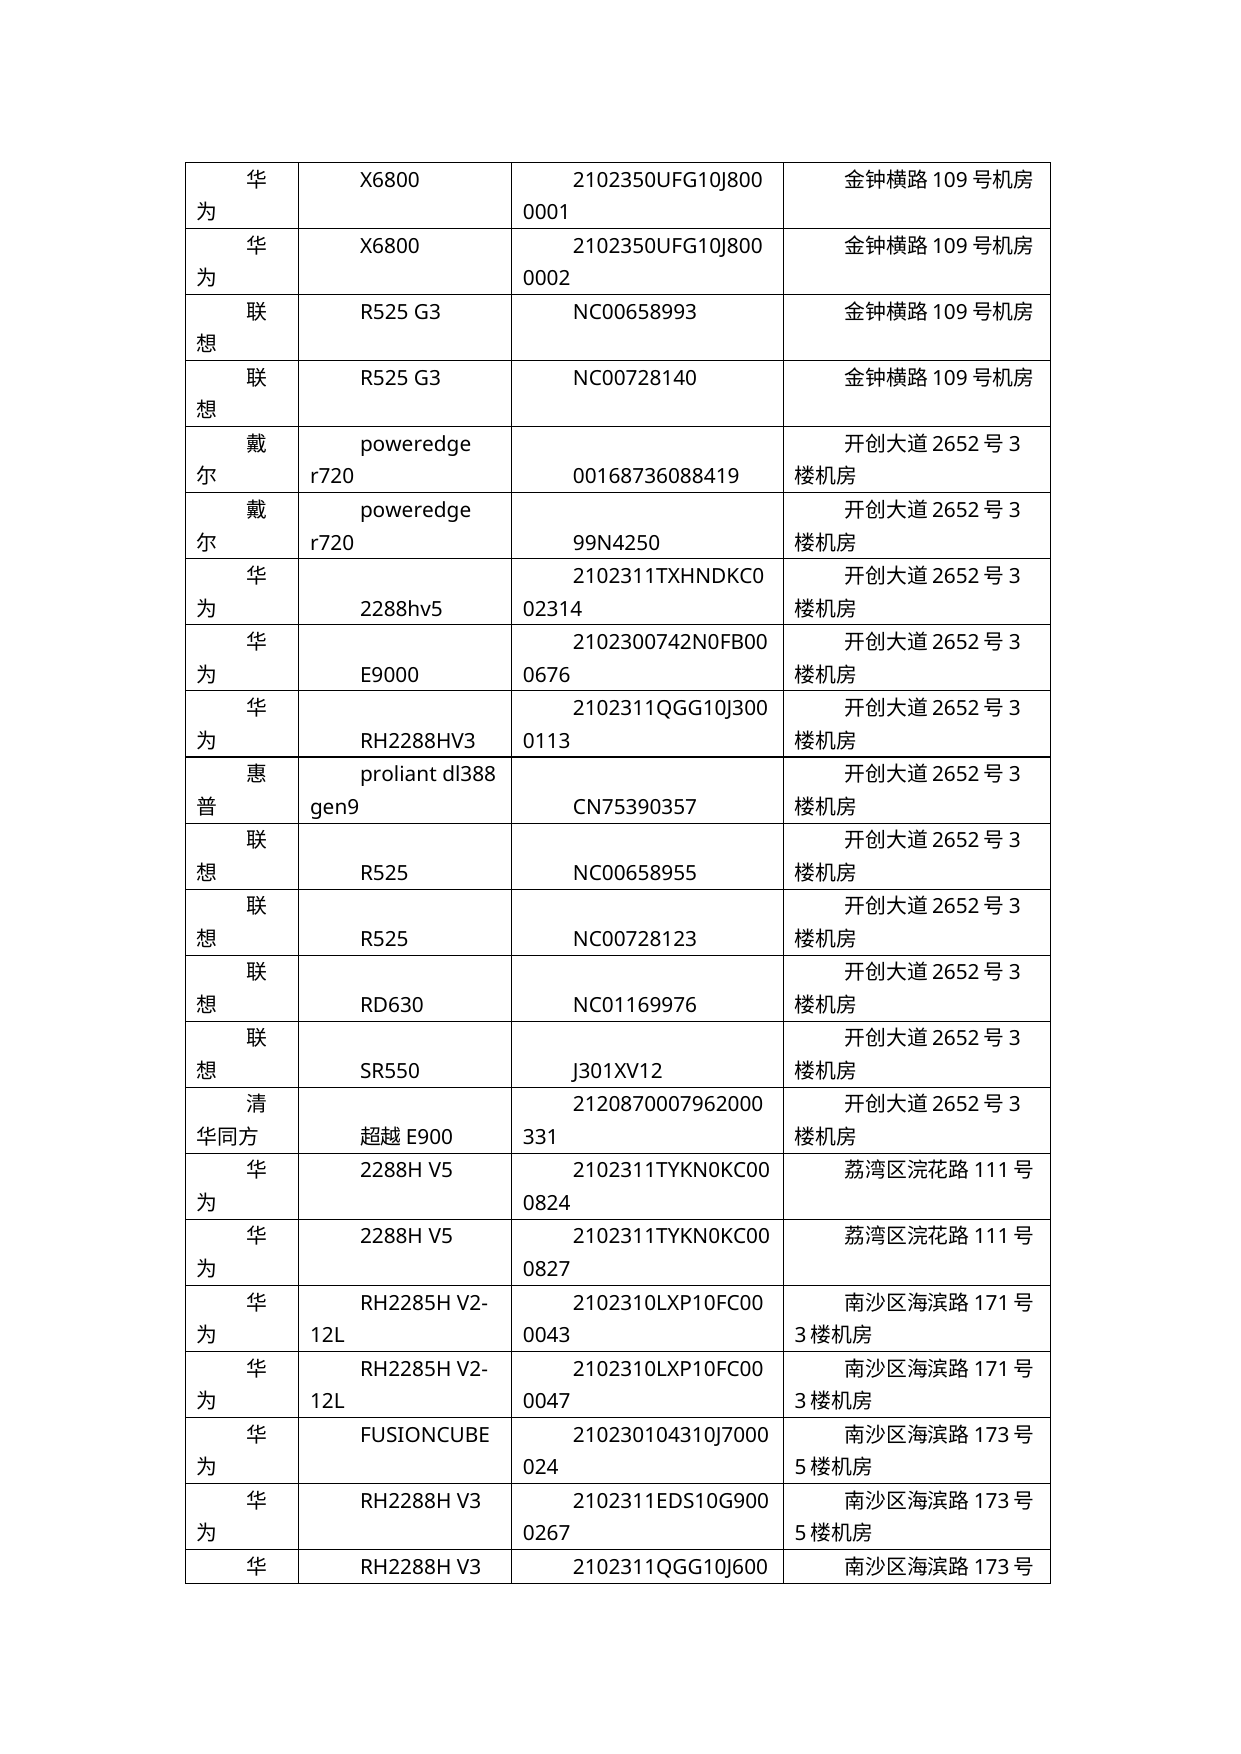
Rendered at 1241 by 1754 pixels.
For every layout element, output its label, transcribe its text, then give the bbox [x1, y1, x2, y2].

table_cell 华为 [186, 1550, 298, 1582]
table_cell 210230104310J7000024 [512, 1418, 783, 1483]
table_cell 南沙区海滨路173号5楼机房 [784, 1484, 1050, 1549]
table_cell 00168736088419 [512, 427, 783, 492]
table_cell 华为 [186, 625, 298, 690]
table_cell 2102311TXHNDKC002314 [512, 559, 783, 624]
table_cell 2288H V5 [299, 1154, 511, 1219]
table_cell 荔湾区浣花路111号 [784, 1154, 1050, 1219]
table_cell 开创大道2652号3楼机房 [784, 824, 1050, 888]
table_cell RH2288HV3 [299, 691, 511, 756]
table_cell 2102310LXP10FC000047 [512, 1352, 783, 1417]
table_cell 金钟横路109号机房 [784, 295, 1050, 360]
table_cell 2102350UFG10J8000001 [512, 163, 783, 228]
table_cell 华为 [186, 163, 298, 228]
table_cell 惠普 [186, 758, 298, 822]
table_cell 南沙区海滨路171号3楼机房 [784, 1352, 1050, 1417]
table_cell 荔湾区浣花路111号 [784, 1220, 1050, 1285]
table_cell 华为 [186, 1154, 298, 1219]
table_cell R525 [299, 824, 511, 888]
table_cell 联想 [186, 361, 298, 426]
table_cell 2102311EDS10G9000267 [512, 1484, 783, 1549]
table_cell 开创大道2652号3楼机房 [784, 758, 1050, 822]
table_cell 开创大道2652号3楼机房 [784, 493, 1050, 558]
table_cell NC00658993 [512, 295, 783, 360]
table_cell 金钟横路109号机房 [784, 163, 1050, 228]
table_cell 华为 [186, 229, 298, 294]
table_cell RH2285H V2-12L [299, 1352, 511, 1417]
table_cell NC00658955 [512, 824, 783, 888]
table_cell R525 [299, 890, 511, 954]
table_cell 清华同方 [186, 1088, 298, 1153]
table_cell 2288hv5 [299, 559, 511, 624]
table_cell 开创大道2652号3楼机房 [784, 625, 1050, 690]
table_cell 99N4250 [512, 493, 783, 558]
table_cell X6800 [299, 229, 511, 294]
table_cell 联想 [186, 890, 298, 954]
table_cell R525 G3 [299, 361, 511, 426]
table_cell X6800 [299, 163, 511, 228]
table_cell 金钟横路109号机房 [784, 229, 1050, 294]
table_cell 2102311TYKN0KC000827 [512, 1220, 783, 1285]
table_cell poweredge r720 [299, 493, 511, 558]
table_cell 华为 [186, 1352, 298, 1417]
table_cell poweredge r720 [299, 427, 511, 492]
table_cell 华为 [186, 559, 298, 624]
table_cell 联想 [186, 295, 298, 360]
table_cell SR550 [299, 1022, 511, 1087]
table_cell 联想 [186, 824, 298, 888]
table_cell R525 G3 [299, 295, 511, 360]
table_cell 2102300742N0FB000676 [512, 625, 783, 690]
table_cell 联想 [186, 1022, 298, 1087]
table_cell 华为 [186, 691, 298, 756]
table_cell 开创大道2652号3楼机房 [784, 956, 1050, 1021]
table_cell FUSIONCUBE [299, 1418, 511, 1483]
table_cell 南沙区海滨路173号5楼机房 [784, 1418, 1050, 1483]
table_cell NC01169976 [512, 956, 783, 1021]
table_cell 超越E900 [299, 1088, 511, 1153]
table_cell 2102350UFG10J8000002 [512, 229, 783, 294]
table_cell 金钟横路109号机房 [784, 361, 1050, 426]
table_cell 开创大道2652号3楼机房 [784, 1088, 1050, 1153]
table_cell 2102311QGG10J3000113 [512, 691, 783, 756]
table_cell 2102310LXP10FC000043 [512, 1286, 783, 1351]
table_cell 开创大道2652号3楼机房 [784, 691, 1050, 756]
table_cell proliant dl388 gen9 [299, 758, 511, 822]
table_cell 2288H V5 [299, 1220, 511, 1285]
table_cell 南沙区海滨路171号3楼机房 [784, 1286, 1050, 1351]
table_cell E9000 [299, 625, 511, 690]
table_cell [512, 1550, 783, 1582]
table_cell RH2288H V3 [299, 1550, 511, 1582]
table_cell 开创大道2652号3楼机房 [784, 559, 1050, 624]
table_cell 戴尔 [186, 493, 298, 558]
table_cell 华为 [186, 1220, 298, 1285]
table_cell RH2288H V3 [299, 1484, 511, 1549]
table_cell RD630 [299, 956, 511, 1021]
table_cell RH2285H V2-12L [299, 1286, 511, 1351]
table_cell 联想 [186, 956, 298, 1021]
table_cell 2120870007962000331 [512, 1088, 783, 1153]
table_cell 华为 [186, 1418, 298, 1483]
table_cell 开创大道2652号3楼机房 [784, 890, 1050, 954]
table_cell 戴尔 [186, 427, 298, 492]
table_cell 开创大道2652号3楼机房 [784, 427, 1050, 492]
table_cell CN75390357 [512, 758, 783, 822]
table_cell NC00728123 [512, 890, 783, 954]
table_cell J301XV12 [512, 1022, 783, 1087]
table_cell 南沙区海滨路173号5楼机房 [784, 1550, 1050, 1582]
table_cell 2102311TYKN0KC000824 [512, 1154, 783, 1219]
table_cell 华为 [186, 1484, 298, 1549]
table_cell NC00728140 [512, 361, 783, 426]
table_cell 开创大道2652号3楼机房 [784, 1022, 1050, 1087]
table_cell 华为 [186, 1286, 298, 1351]
